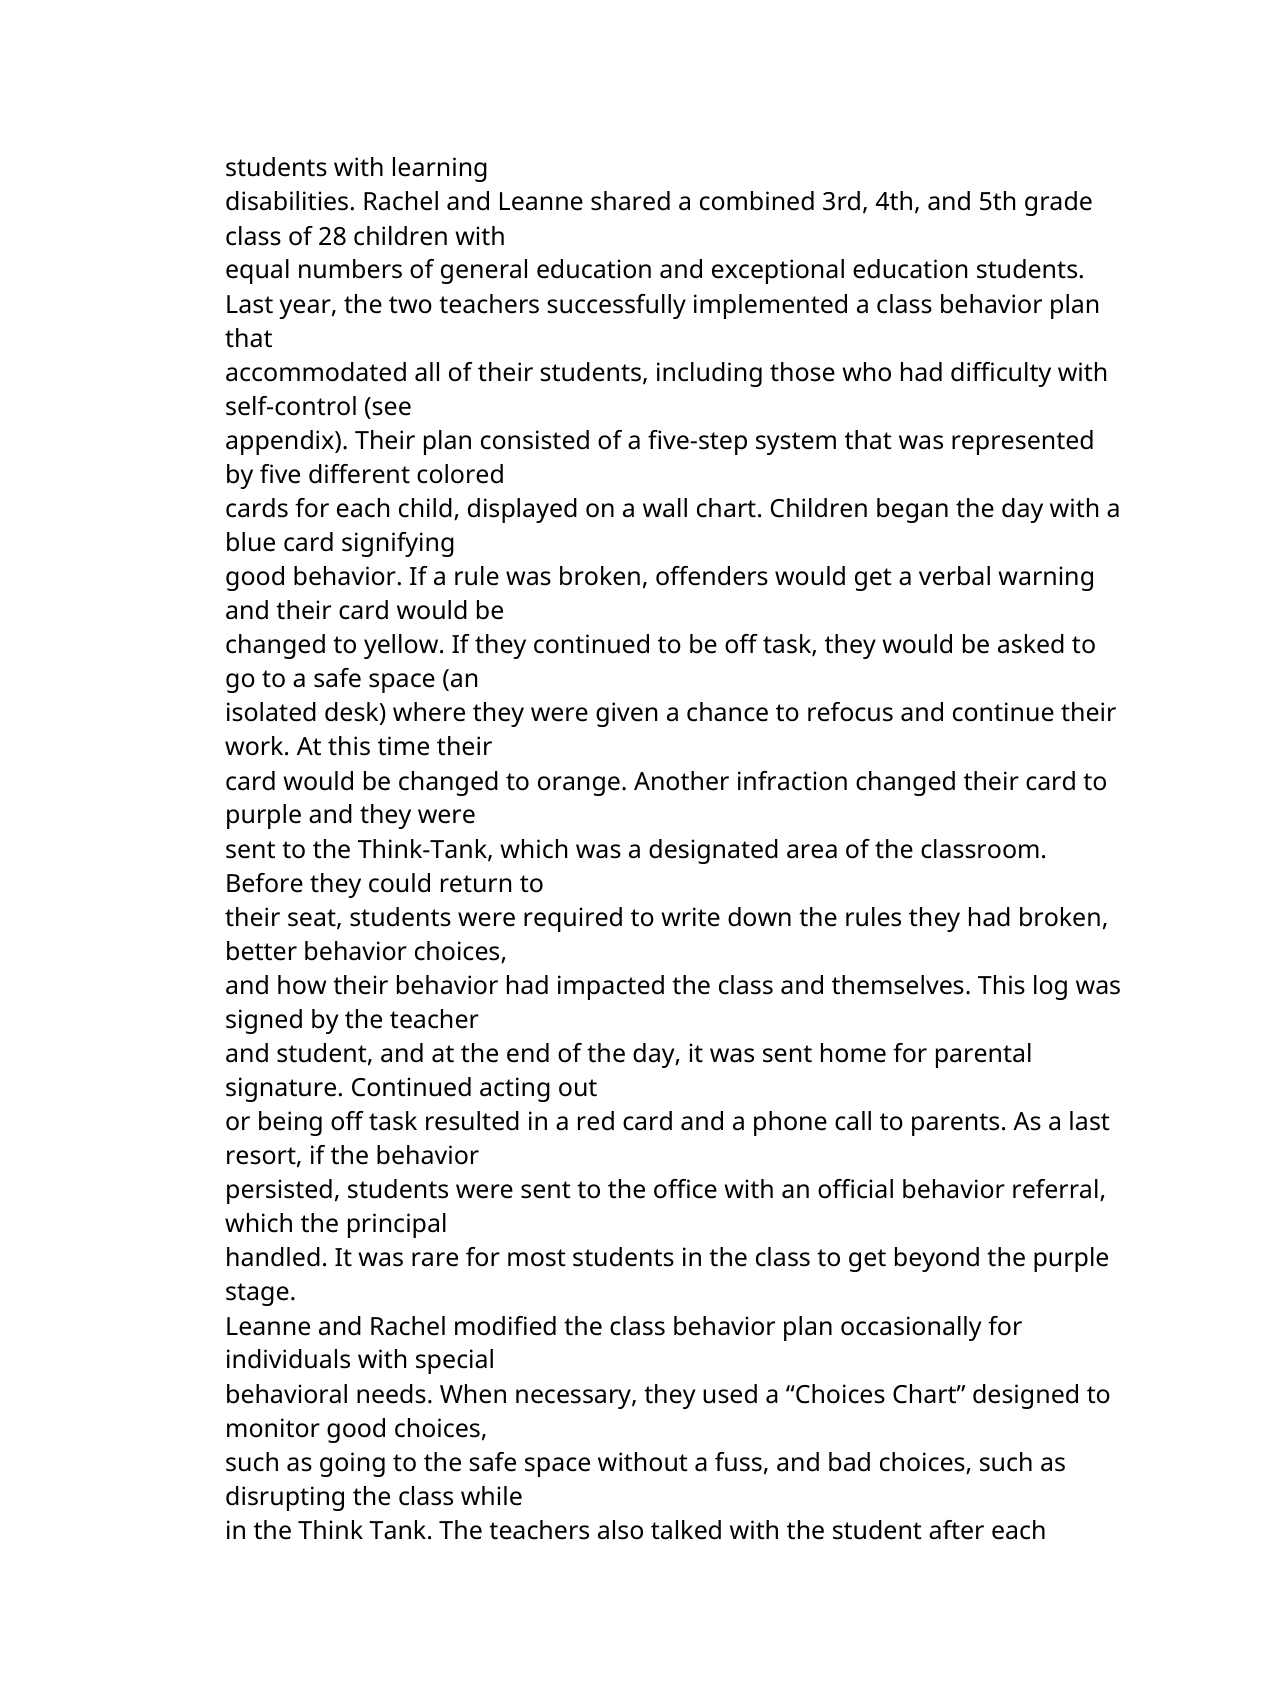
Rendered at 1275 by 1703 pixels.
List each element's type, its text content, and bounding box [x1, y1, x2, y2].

text isolated desk) where they were given a chance to refocus and continue their work. At this time their [225, 695, 1125, 763]
text sent to the Think-Tank, which was a designated area of the classroom. Before they could return to [225, 831, 1125, 899]
text Last year, the two teachers successfully implemented a class behavior plan that [225, 286, 1125, 354]
text or being off task resulted in a red card and a phone call to parents. As a last resort, if the behavior [225, 1104, 1125, 1172]
text their seat, students were required to write down the rules they had broken, better behavior choices, [225, 899, 1125, 967]
text and how their behavior had impacted the class and themselves. This log was signed by the teacher [225, 967, 1125, 1036]
text accommodated all of their students, including those who had difficulty with self-control (see [225, 354, 1125, 422]
text and student, and at the end of the day, it was sent home for parental signature. Continued acting out [225, 1036, 1125, 1104]
text behavioral needs. When necessary, they used a “Choices Chart” designed to monitor good choices, [225, 1376, 1125, 1444]
text appendix). Their plan consisted of a five-step system that was represented by five different colored [225, 422, 1125, 491]
text card would be changed to orange. Another infraction changed their card to purple and they were [225, 763, 1125, 831]
text handled. It was rare for most students in the class to get beyond the purple stage. [225, 1240, 1125, 1308]
text such as going to the safe space without a fuss, and bad choices, such as disrupting the class while [225, 1444, 1125, 1512]
text disabilities. Rachel and Leanne shared a combined 3rd, 4th, and 5th grade class of 28 children with [225, 184, 1125, 252]
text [225, 150, 1125, 184]
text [225, 1512, 1125, 1547]
text good behavior. If a rule was broken, offenders would get a verbal warning and their card would be [225, 559, 1125, 627]
text persisted, students were sent to the office with an official behavior referral, which the principal [225, 1172, 1125, 1240]
text cards for each child, displayed on a wall chart. Children began the day with a blue card signifying [225, 491, 1125, 559]
text changed to yellow. If they continued to be off task, they would be asked to go to a safe space (an [225, 627, 1125, 695]
text Leanne and Rachel modified the class behavior plan occasionally for individuals with special [225, 1308, 1125, 1376]
text equal numbers of general education and exceptional education students. [225, 252, 1125, 286]
